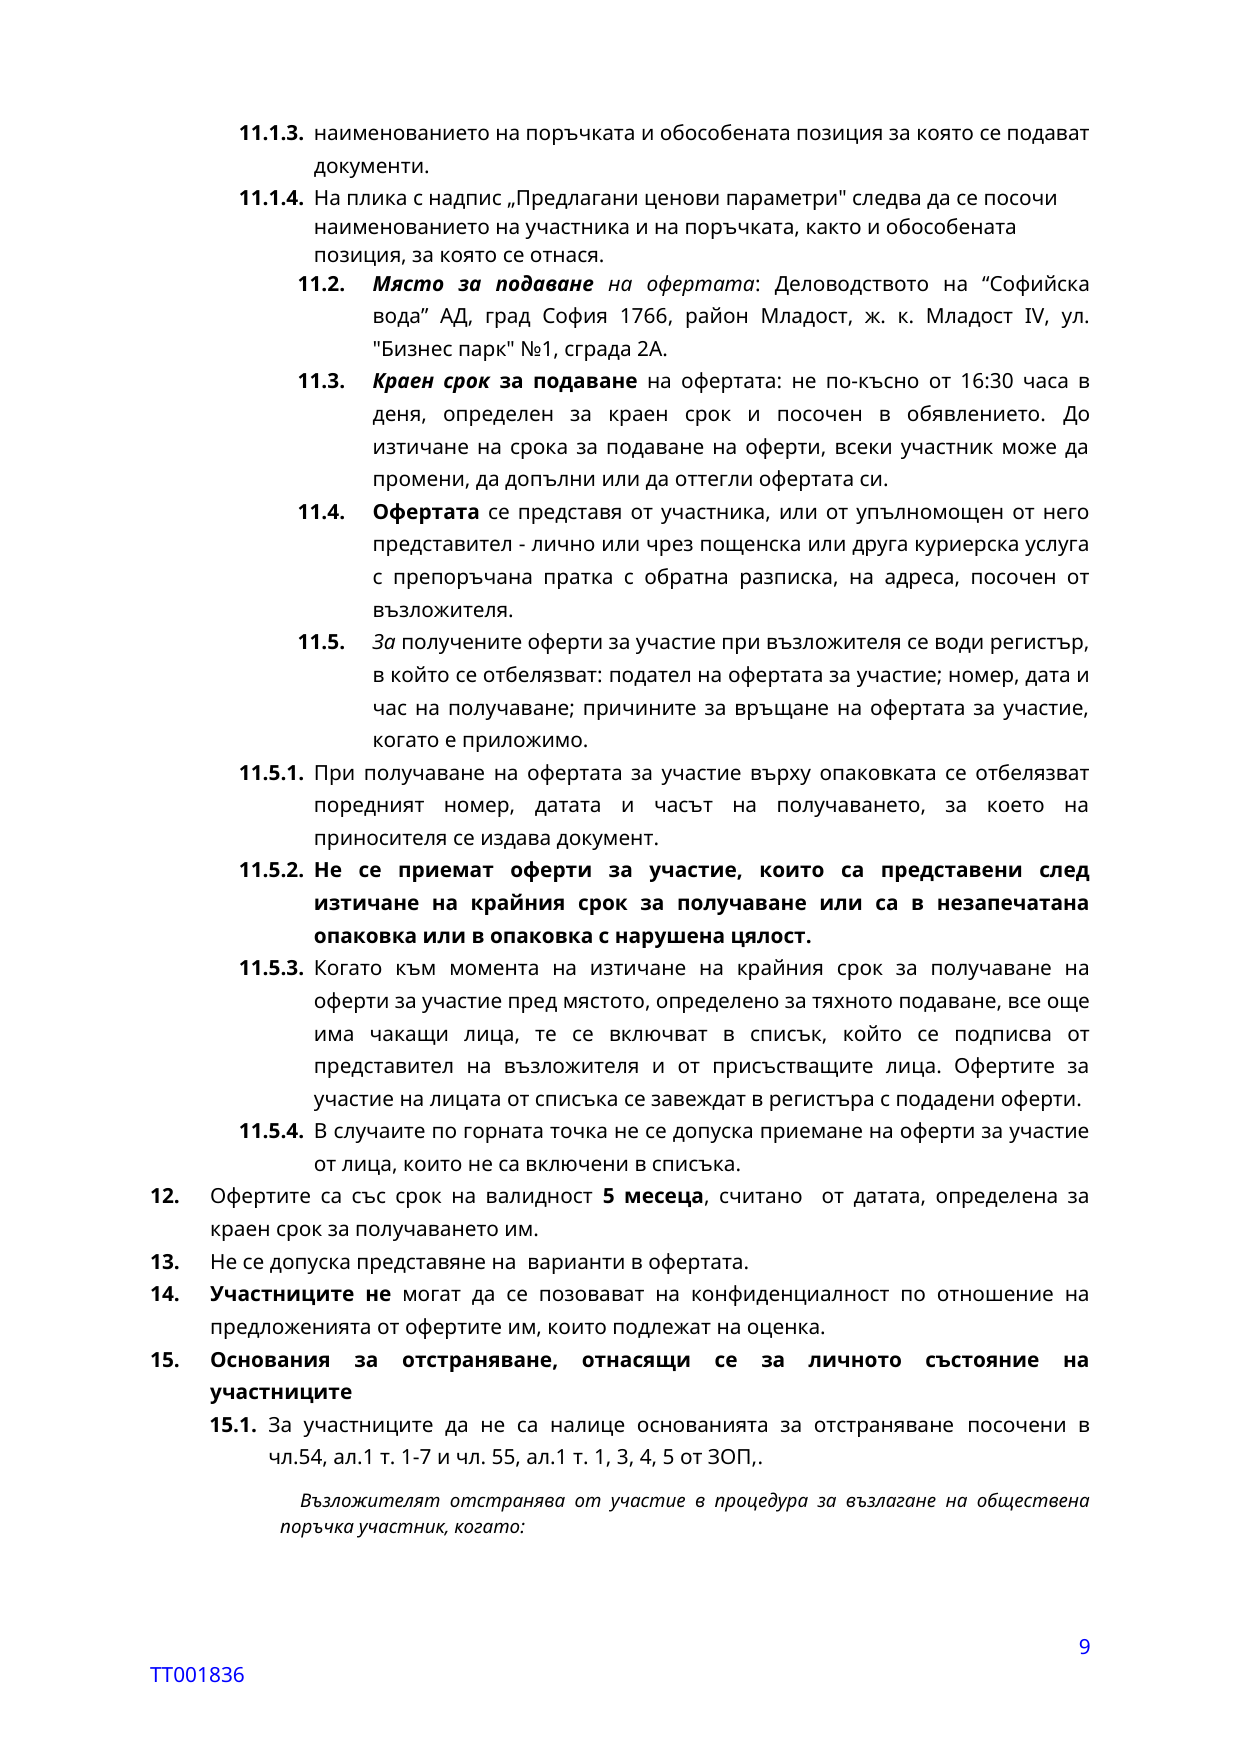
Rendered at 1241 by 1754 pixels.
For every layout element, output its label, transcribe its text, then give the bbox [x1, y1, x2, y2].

list Участниците не могат да се позовават на конфиденциалност по отношение на предложенията от офертите им, които подлежат на оценка. [150, 1279, 1090, 1341]
list Офертата се представя от участника, или от упълномощен от него представител - лично или чрез пощенска или друга куриерска услуга с препоръчана пратка с обратна разписка, на адреса, посочен от възложителя. [297, 497, 1090, 623]
list На плика с надпис „Предлагани ценови параметри" следва да се посочи наименованието на участника и на поръчката, както и обособената позиция, за която се отнася. [239, 183, 1090, 269]
list При получаване на офертата за участие върху опаковката се отбелязват поредният номер, датата и часът на получаването, за което на приносителя се издава документ. [239, 758, 1090, 851]
list Не се приемат оферти за участие, които са представени след изтичане на крайния срок за получаване или са в незапечатана опаковка или в опаковка с нарушена цялост. [239, 856, 1090, 949]
text Възложителят отстранява от участие в процедура за възлагане на обществена поръчка участник, когато: [280, 1488, 1090, 1539]
list Офертите са със срок на валидност 5 месеца, считано от датата, определена за краен срок за получаването им. [150, 1182, 1090, 1243]
list Основания за отстраняване, отнасящи се за личното състояние на участниците [150, 1345, 1090, 1406]
list Място за подаване на офертата: Деловодството на “Софийска вода” АД, град София 1766, район Младост, ж. к. Младост ІV, ул. "Бизнес парк" №1, сграда 2А. [297, 269, 1090, 362]
list За участниците да не са налице основанията за отстраняване посочени в чл.54, ал.1 т. 1-7 и чл. 55, ал.1 т. 1, 3, 4, 5 от ЗОП,. [209, 1410, 1090, 1471]
list Не се допуска представяне на варианти в офертата. [150, 1247, 1090, 1275]
list Когато към момента на изтичане на крайния срок за получаване на оферти за участие пред мястото, определено за тяхното подаване, все още има чакащи лица, те се включват в списък, който се подписва от представител на възложителя и от присъстващите лица. Офертите за участие на лицата от списъка се завеждат в регистъра с подадени оферти. [239, 953, 1090, 1112]
list В случаите по горната точка не се допуска приемане на оферти за участие от лица, които не са включени в списъка. [239, 1116, 1090, 1177]
list Краен срок за подаване на офертата: не по-късно от 16:30 часа в деня, определен за краен срок и посочен в обявлението. До изтичане на срока за подаване на оферти, всеки участник може да промени, да допълни или да оттегли офертата си. [297, 367, 1090, 493]
list наименованието на поръчката и обособената позиция за която се подават документи. [239, 118, 1090, 179]
list За получените оферти за участие при възложителя се води регистър, в който се отбелязват: подател на офертата за участие; номер, дата и час на получаване; причините за връщане на офертата за участие, когато е приложимо. [297, 627, 1090, 754]
